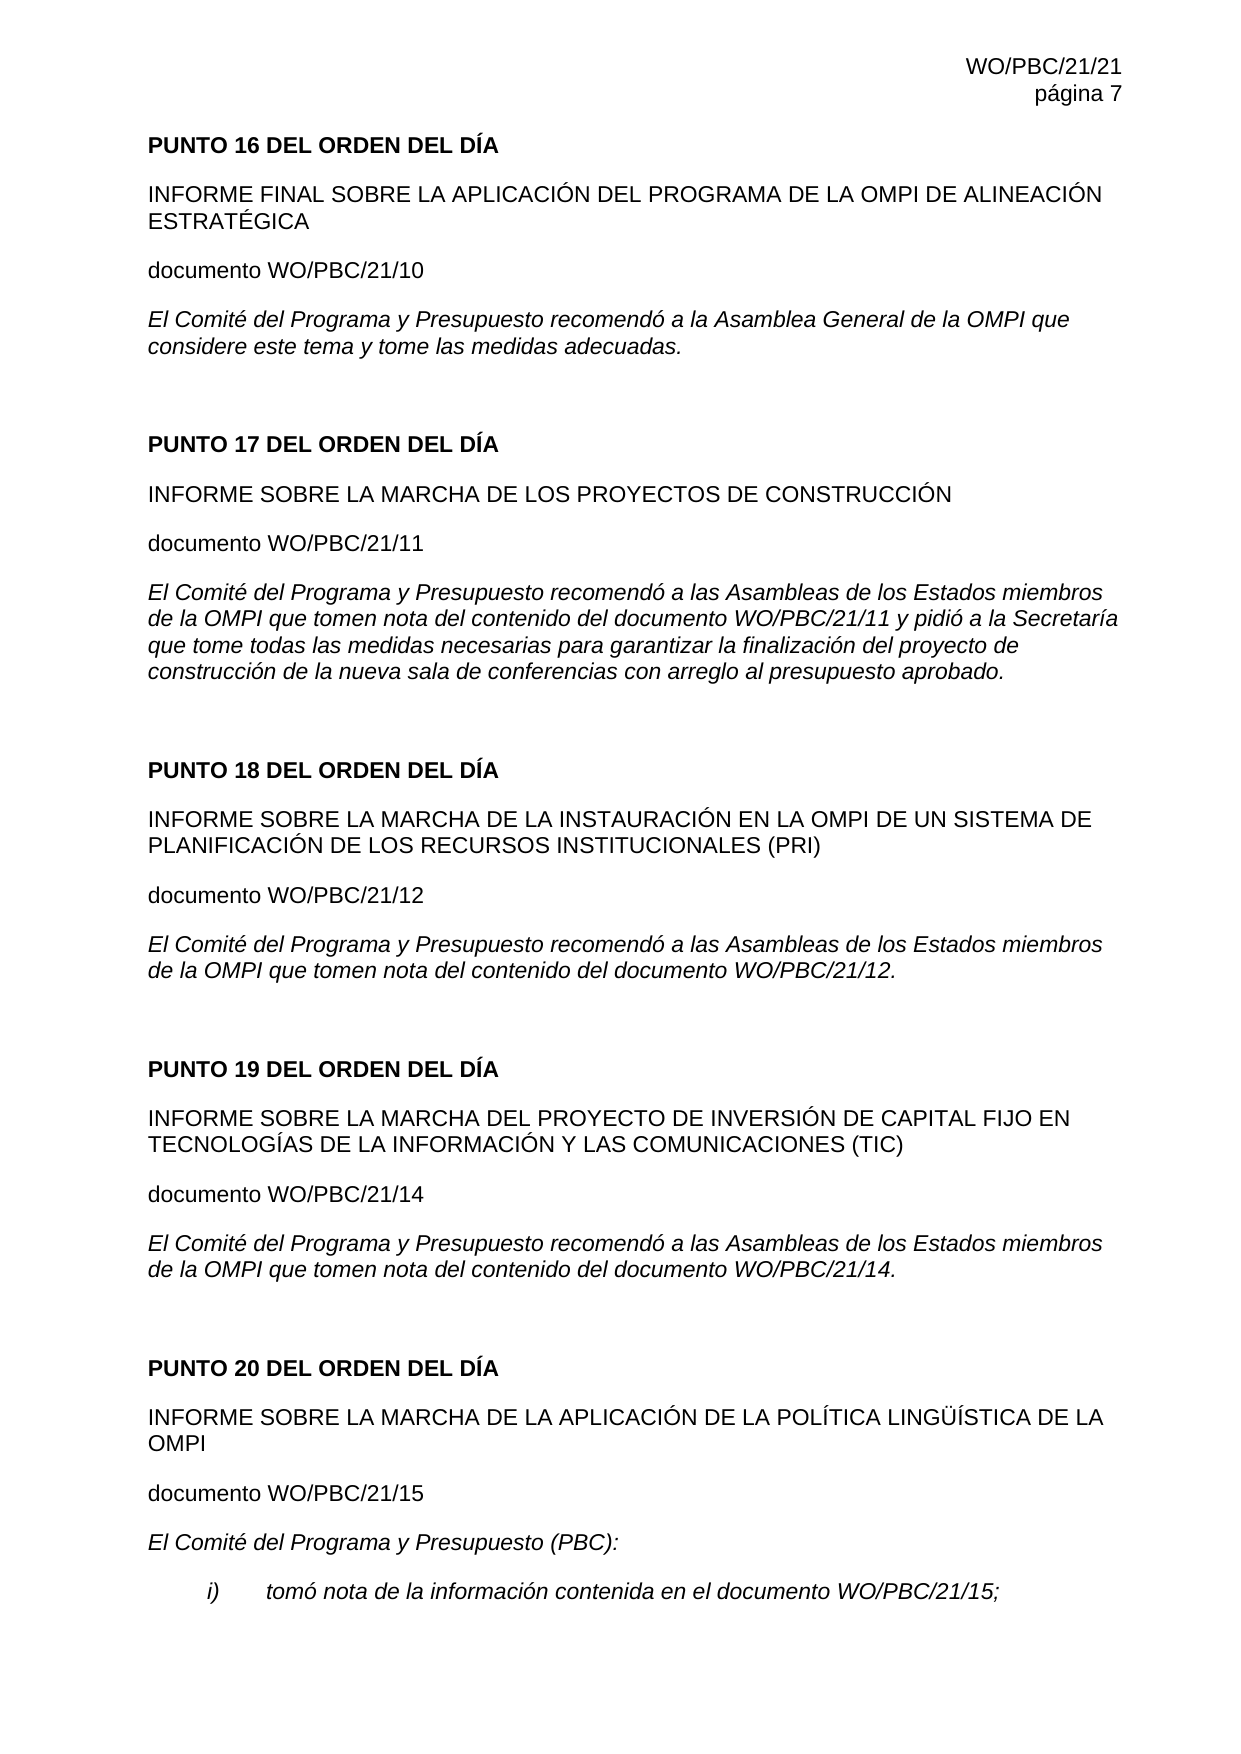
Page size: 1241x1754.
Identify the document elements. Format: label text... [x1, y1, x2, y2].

text El Comité del Programa y Presupuesto recomendó a la Asamblea General de la OMPI que considere este tema y tome las medidas adecuadas. [148, 306, 1122, 359]
text INFORME FINAL SOBRE LA APLICACIÓN DEL PROGRAMA DE LA OMPI DE ALINEACIÓN ESTRATÉGICA [148, 181, 1122, 234]
text El Comité del Programa y Presupuesto recomendó a las Asambleas de los Estados miembros de la OMPI que tomen nota del contenido del documento WO/PBC/21/14. [148, 1230, 1122, 1283]
text documento WO/PBC/21/15 [148, 1480, 1122, 1506]
text PUNTO 19 DEL ORDEN DEL DÍA [148, 1056, 1122, 1082]
text documento WO/PBC/21/12 [148, 882, 1122, 908]
text INFORME SOBRE LA MARCHA DEL PROYECTO DE INVERSIÓN DE CAPITAL FIJO EN TECNOLOGÍAS DE LA INFORMACIÓN Y LAS COMUNICACIONES (TIC) [148, 1105, 1122, 1158]
text PUNTO 17 DEL ORDEN DEL DÍA [148, 431, 1122, 458]
text INFORME SOBRE LA MARCHA DE LA APLICACIÓN DE LA POLÍTICA LINGÜÍSTICA DE LA OMPI [148, 1404, 1122, 1457]
text documento WO/PBC/21/14 [148, 1181, 1122, 1207]
text PUNTO 18 DEL ORDEN DEL DÍA [148, 757, 1122, 783]
text PUNTO 20 DEL ORDEN DEL DÍA [148, 1355, 1122, 1381]
text documento WO/PBC/21/10 [148, 257, 1122, 283]
text INFORME SOBRE LA MARCHA DE LOS PROYECTOS DE CONSTRUCCIÓN [148, 481, 1122, 507]
text INFORME SOBRE LA MARCHA DE LA INSTAURACIÓN EN LA OMPI DE UN SISTEMA DE PLANIFICACIÓN DE LOS RECURSOS INSTITUCIONALES (PRI) [148, 806, 1122, 859]
text PUNTO 16 DEL ORDEN DEL DÍA [148, 132, 1122, 158]
text El Comité del Programa y Presupuesto recomendó a las Asambleas de los Estados miembros de la OMPI que tomen nota del contenido del documento WO/PBC/21/11 y pidió a la Secretaría que tome todas las medidas necesarias para garantizar la finalización del proyecto de construcción de la nueva sala de conferencias con arreglo al presupuesto aprobado. [148, 579, 1122, 684]
text documento WO/PBC/21/11 [148, 530, 1122, 556]
text El Comité del Programa y Presupuesto recomendó a las Asambleas de los Estados miembros de la OMPI que tomen nota del contenido del documento WO/PBC/21/12. [148, 931, 1122, 983]
text i) tomó nota de la información contenida en el documento WO/PBC/21/15; [148, 1578, 1122, 1604]
text El Comité del Programa y Presupuesto (PBC): [148, 1529, 1122, 1555]
